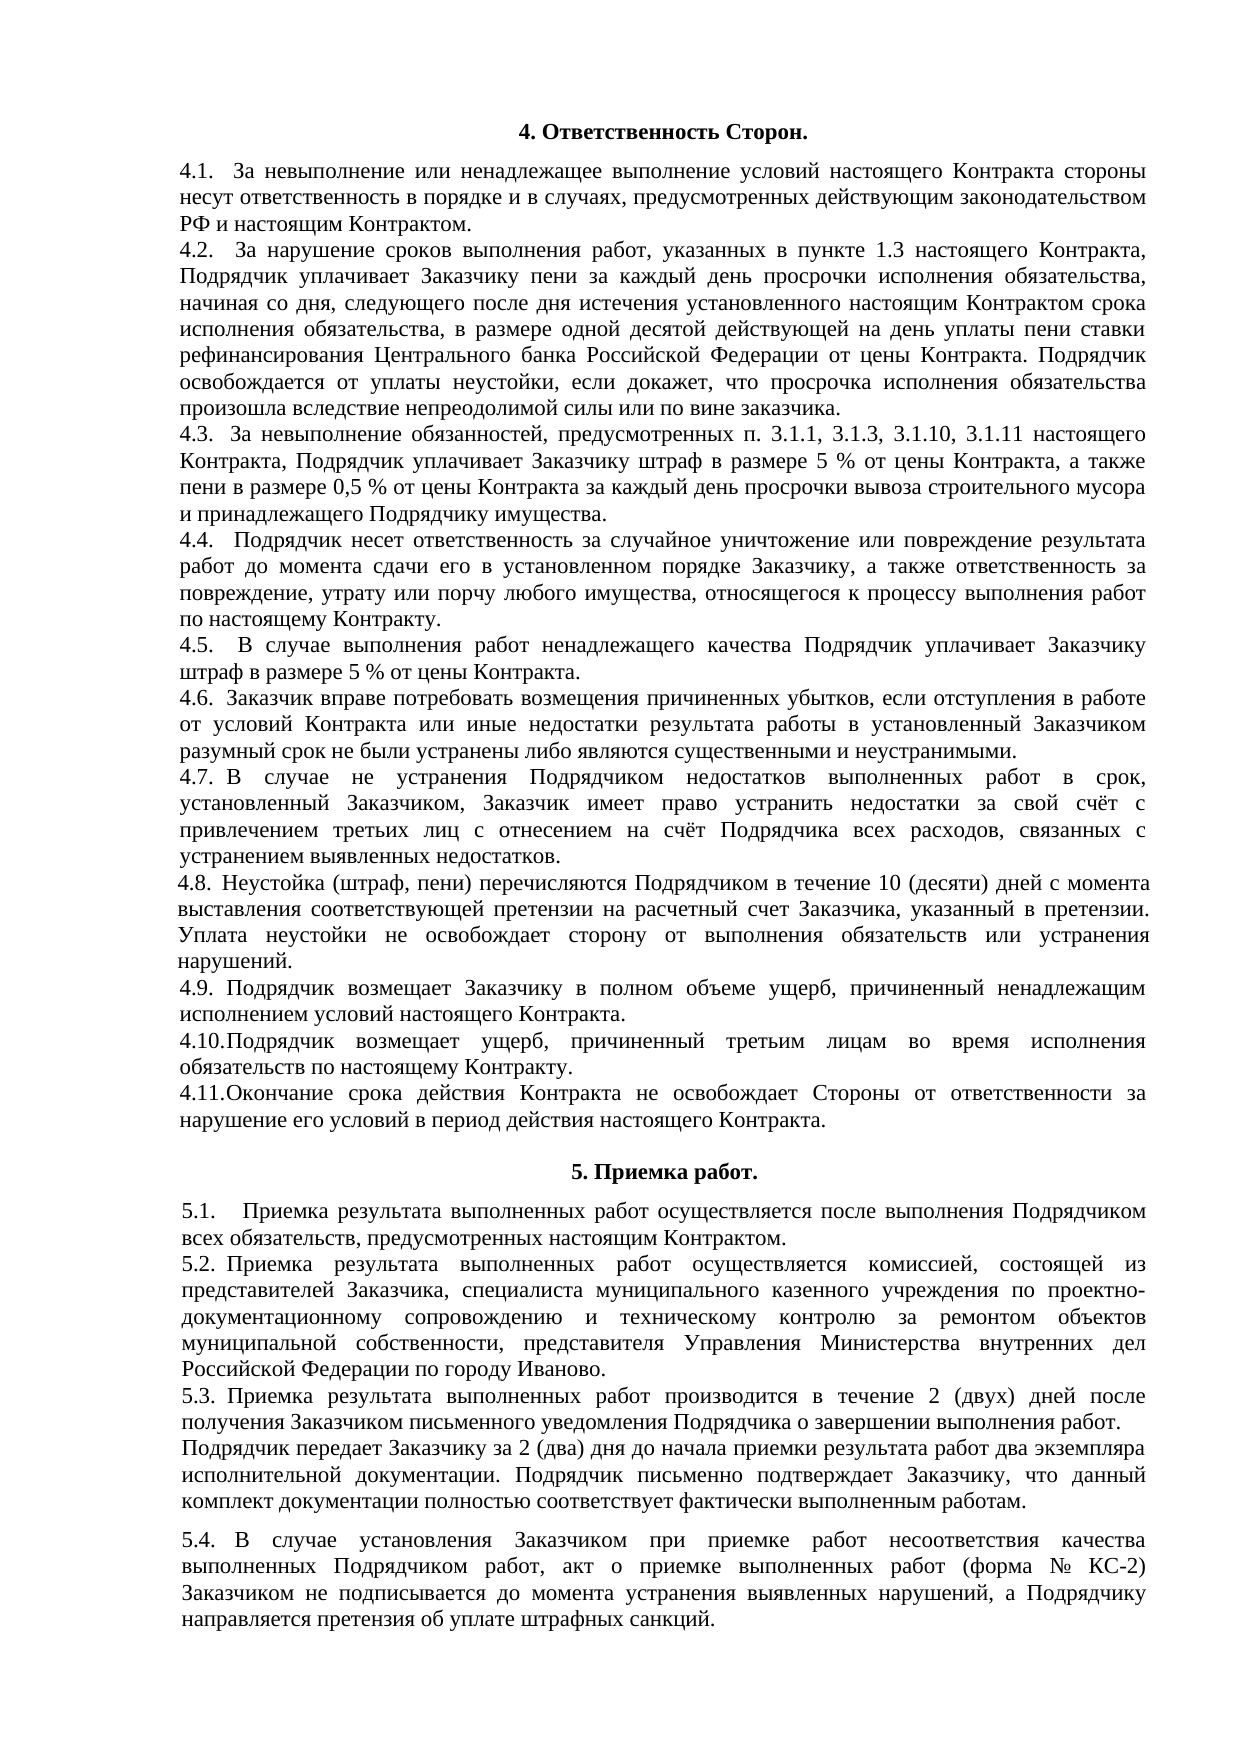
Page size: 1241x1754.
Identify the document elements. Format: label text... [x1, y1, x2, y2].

list Неустойка (штраф, пени) перечисляются Подрядчиком в течение 10 (десяти) дней с момента выставления соответствующей претензии на расчетный счет Заказчика, указанный в претензии. Уплата неустойки не освобождает сторону от выполнения обязательств или устранения нарушений. [177, 868, 1152, 974]
list За невыполнение обязанностей, предусмотренных п. 3.1.1, 3.1.3, 3.1.10, 3.1.11 настоящего Контракта, Подрядчик уплачивает Заказчику штраф в размере 5 % от цены Контракта, а также пени в размере 0,5 % от цены Контракта за каждый день просрочки вывоза строительного мусора и принадлежащего Подрядчику имущества. [179, 421, 1147, 526]
text 4. Ответственность Сторон. [179, 118, 1147, 144]
list Заказчик вправе потребовать возмещения причиненных убытков, если отступления в работе от условий Контракта или иные недостатки результата работы в установленный Заказчиком разумный срок не были устранены либо являются существенными и неустранимыми. [179, 684, 1147, 763]
list Подрядчик несет ответственность за случайное уничтожение или повреждение результата работ до момента сдачи его в установленном порядке Заказчику, а также ответственность за повреждение, утрату или порчу любого имущества, относящегося к процессу выполнения работ по настоящему Контракту. [179, 526, 1147, 631]
list Подрядчик возмещает Заказчику в полном объеме ущерб, причиненный ненадлежащим исполнением условий настоящего Контракта. [179, 974, 1147, 1027]
text 5. Приемка работ. [181, 1158, 1147, 1185]
list Окончание срока действия Контракта не освобождает Стороны от ответственности за нарушение его условий в период действия настоящего Контракта. [179, 1079, 1147, 1132]
list Подрядчик возмещает ущерб, причиненный третьим лицам во время исполнения обязательств по настоящему Контракту. [179, 1027, 1147, 1079]
list В случае выполнения работ ненадлежащего качества Подрядчик уплачивает Заказчику штраф в размере 5 % от цены Контракта. [179, 631, 1147, 684]
list За нарушение сроков выполнения работ, указанных в пункте 1.3 настоящего Контракта, Подрядчик уплачивает Заказчику пени за каждый день просрочки исполнения обязательства, начиная со дня, следующего после дня истечения установленного настоящим Контрактом срока исполнения обязательства, в размере одной десятой действующей на день уплаты пени ставки рефинансирования Центрального банка Российской Федерации от цены Контракта. Подрядчик освобождается от уплаты неустойки, если докажет, что просрочка исполнения обязательства произошла вследствие непреодолимой силы или по вине заказчика. [179, 236, 1147, 421]
list Приемка результата выполненных работ осуществляется после выполнения Подрядчиком всех обязательств, предусмотренных настоящим Контрактом. [181, 1197, 1147, 1250]
list Приемка результата выполненных работ производится в течение 2 (двух) дней после получения Заказчиком письменного уведомления Подрядчика о завершении выполнения работ. [181, 1382, 1147, 1434]
text Подрядчик передает Заказчику за 2 (два) дня до начала приемки результата работ два экземпляра исполнительной документации. Подрядчик письменно подтверждает Заказчику, что данный комплект документации полностью соответствует фактически выполненным работам. [181, 1434, 1147, 1513]
list За невыполнение или ненадлежащее выполнение условий настоящего Контракта стороны несут ответственность в порядке и в случаях, предусмотренных действующим законодательством РФ и настоящим Контрактом. [179, 157, 1147, 236]
list В случае не устранения Подрядчиком недостатков выполненных работ в срок, установленный Заказчиком, Заказчик имеет право устранить недостатки за свой счёт с привлечением третьих лиц с отнесением на счёт Подрядчика всех расходов, связанных с устранением выявленных недостатков. [179, 763, 1147, 868]
list В случае установления Заказчиком при приемке работ несоответствия качества выполненных Подрядчиком работ, акт о приемке выполненных работ (форма № КС-2) Заказчиком не подписывается до момента устранения выявленных нарушений, а Подрядчику направляется претензия об уплате штрафных санкций. [181, 1526, 1147, 1631]
list Приемка результата выполненных работ осуществляется комиссией, состоящей из представителей Заказчика, специалиста муниципального казенного учреждения по проектно-документационному сопровождению и техническому контролю за ремонтом объектов муниципальной собственности, представителя Управления Министерства внутренних дел Российской Федерации по городу Иваново. [181, 1250, 1147, 1382]
